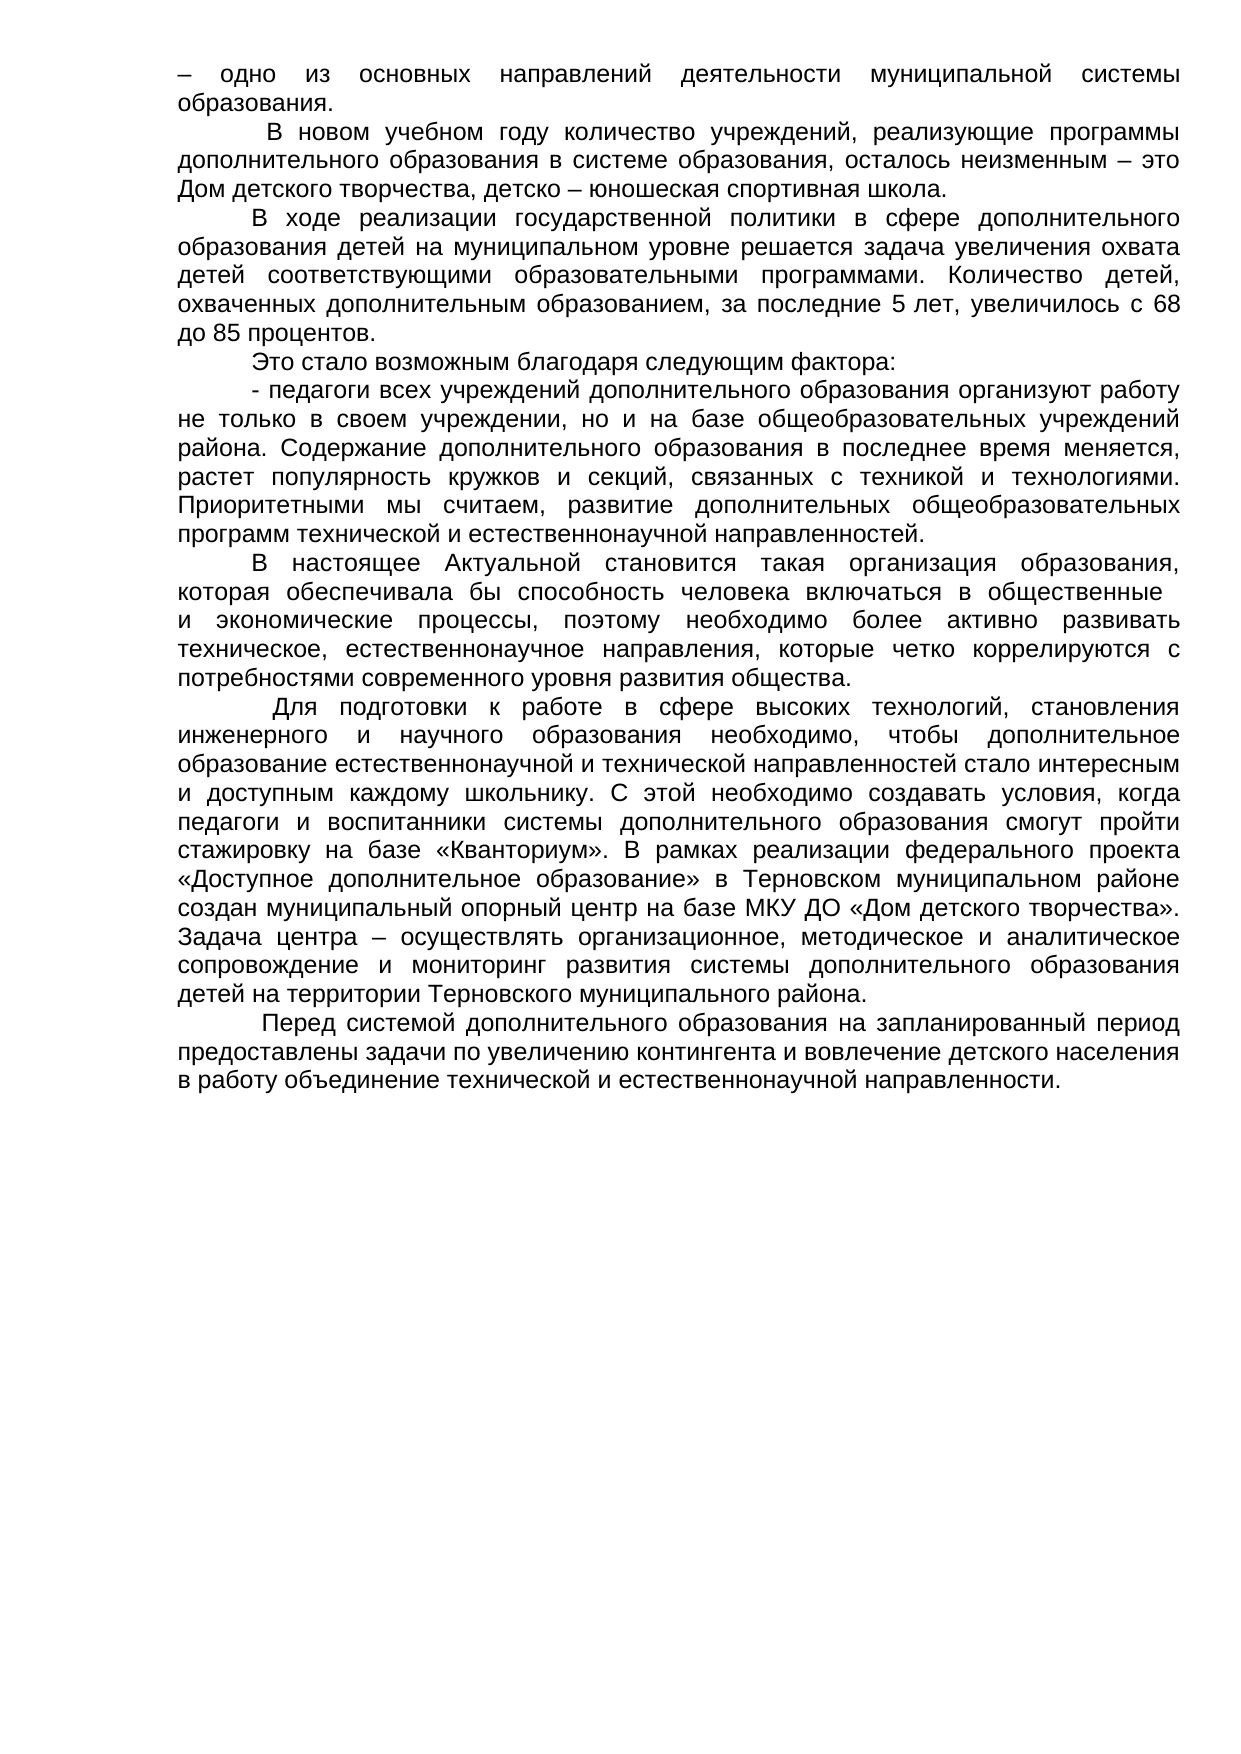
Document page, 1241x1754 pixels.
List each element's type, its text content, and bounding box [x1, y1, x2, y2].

text Перед системой дополнительного образования на запланированный период предоставлены задачи по увеличению контингента и вовлечение детского населения в работу объединение технической и естественнонаучной направленности. [177, 1008, 1181, 1094]
text В ходе реализации государственной политики в сфере дополнительного образования детей на муниципальном уровне решается задача увеличения охвата детей соответствующими образовательными программами. Количество детей, охваченных дополнительным образованием, за последние 5 лет, увеличилось с 68 до 85 процентов. [177, 203, 1181, 347]
text Это стало возможным благодаря следующим фактора: [177, 347, 1181, 375]
text - педагоги всех учреждений дополнительного образования организуют работу не только в своем учреждении, но и на базе общеобразовательных учреждений района. Содержание дополнительного образования в последнее время меняется, растет популярность кружков и секций, связанных с техникой и технологиями. Приоритетными мы считаем, развитие дополнительных общеобразовательных программ технической и естественнонаучной направленностей. [177, 375, 1181, 548]
text В новом учебном году количество учреждений, реализующие программы дополнительного образования в системе образования, осталось неизменным – это Дом детского творчества, детско – юношеская спортивная школа. [177, 117, 1181, 203]
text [177, 59, 1181, 117]
text Для подготовки к работе в сфере высоких технологий, становления инженерного и научного образования необходимо, чтобы дополнительное образование естественнонаучной и технической направленностей стало интересным и доступным каждому школьнику. С этой необходимо создавать условия, когда педагоги и воспитанники системы дополнительного образования смогут пройти стажировку на базе «Кванториум». В рамках реализации федерального проекта «Доступное дополнительное образование» в Терновском муниципальном районе создан муниципальный опорный центр на базе МКУ ДО «Дом детского творчества». Задача центра – осуществлять организационное, методическое и аналитическое сопровождение и мониторинг развития системы дополнительного образования детей на территории Терновского муниципального района. [177, 692, 1181, 1008]
text В настоящее Актуальной становится такая организация образования, которая обеспечивала бы способность человека включаться в общественные и экономические процессы, поэтому необходимо более активно развивать техническое, естественнонаучное направления, которые четко коррелируются с потребностями современного уровня развития общества. [177, 548, 1181, 692]
